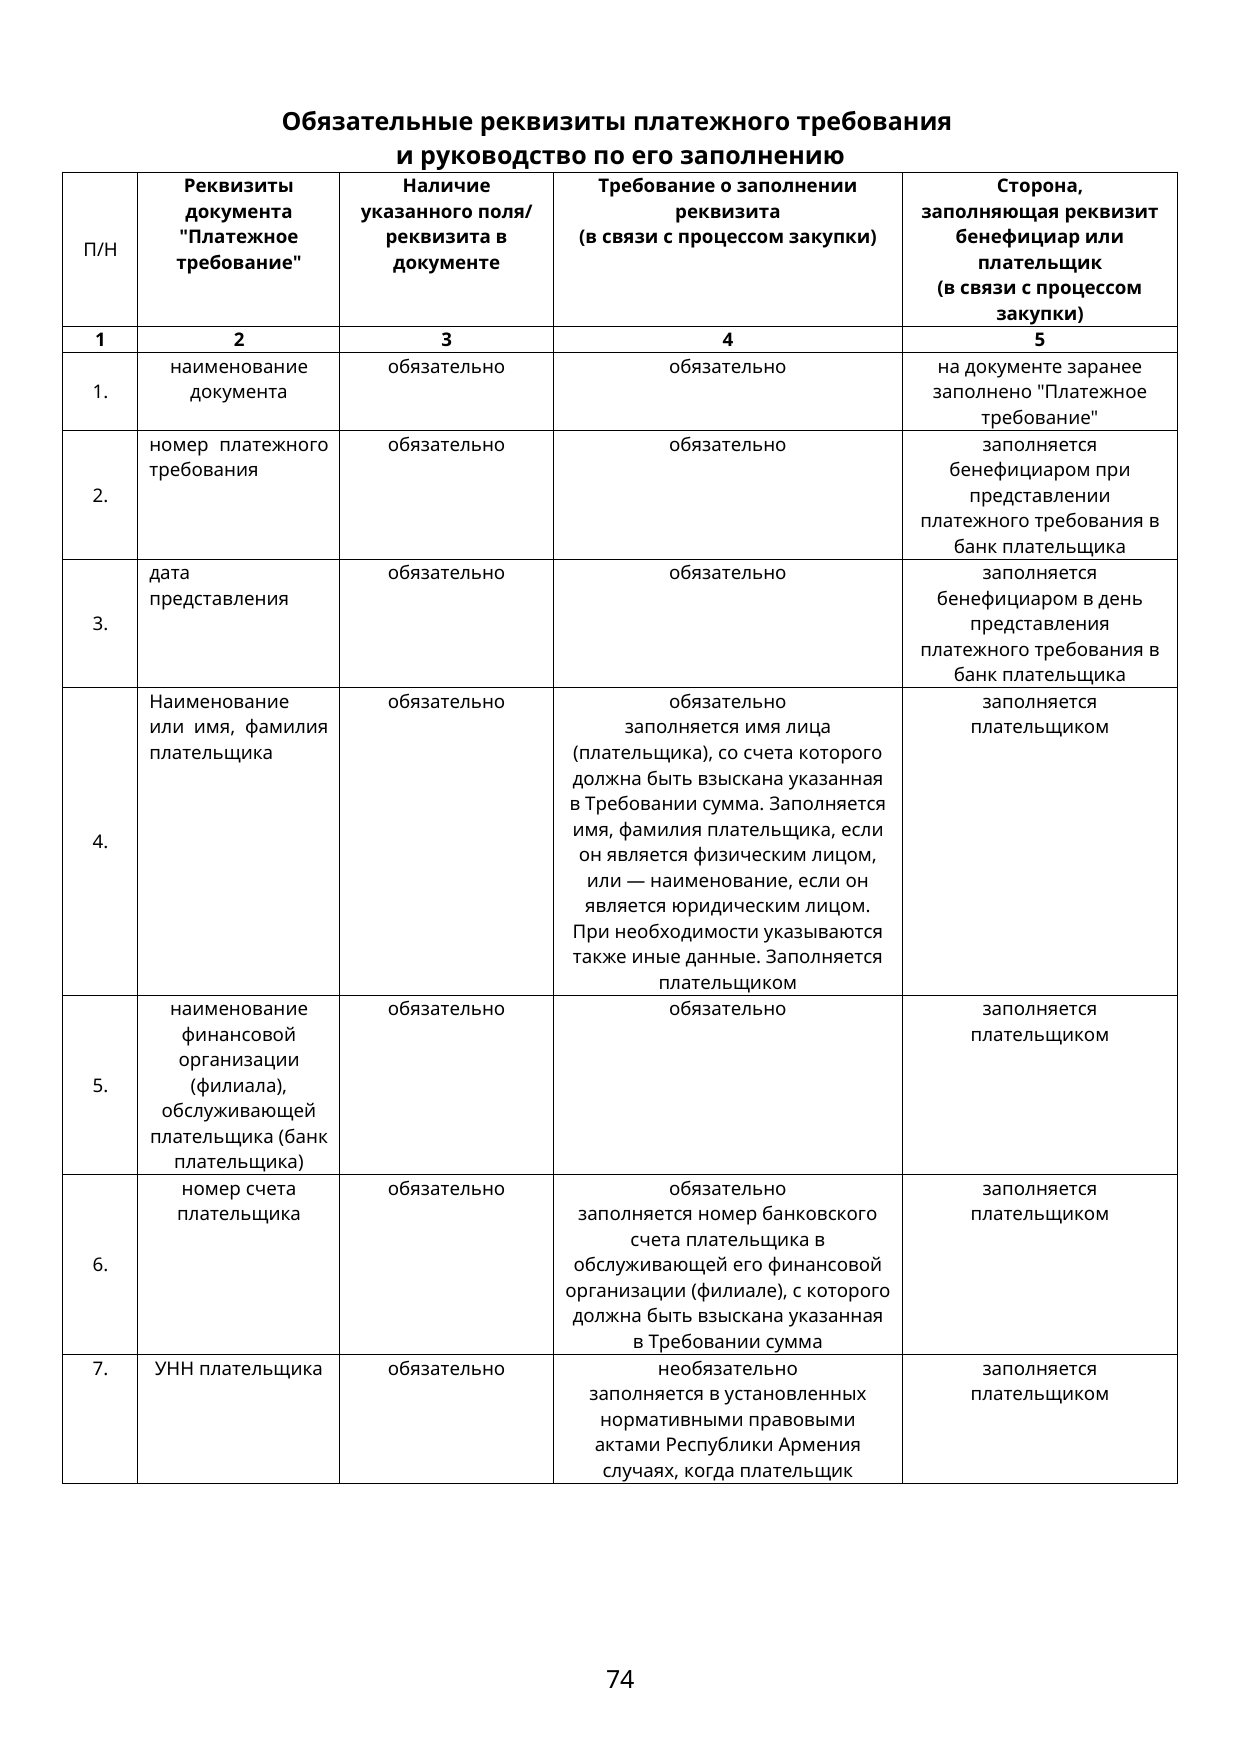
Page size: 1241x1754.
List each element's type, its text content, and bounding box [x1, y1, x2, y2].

table_cell наименование документа [138, 353, 339, 430]
table_cell заполняется бенефициаром в день представления платежного требования в банк плательщика [903, 560, 1177, 687]
table_cell обязательно [340, 560, 553, 687]
table_cell обязательно [340, 996, 553, 1174]
table_cell номер платежного требования [138, 431, 339, 558]
table_cell 3. [63, 560, 137, 687]
table_cell Наименование или имя, фамилия плательщика [138, 688, 339, 994]
table_cell обязательно [554, 560, 902, 687]
table_cell обязательно [340, 353, 553, 430]
table_cell заполняется бенефициаром при представлении платежного требования в банк плательщика [903, 431, 1177, 558]
table_cell 1. [63, 353, 137, 430]
table_cell 4 [554, 327, 902, 352]
table_header Сторона, заполняющая реквизит бенефициар или плательщик (в связи с процессом закупки) [903, 173, 1177, 326]
table_cell обязательно [340, 1175, 553, 1354]
table_cell 6. [63, 1175, 137, 1354]
table_cell заполняется плательщиком [903, 1175, 1177, 1354]
table_cell 2. [63, 431, 137, 558]
table_cell заполняется плательщиком [903, 996, 1177, 1174]
table_cell обязательно [554, 431, 902, 558]
table_cell 5 [903, 327, 1177, 352]
table_cell обязательно [340, 1355, 553, 1482]
text Обязательные реквизиты платежного требования и руководство по его заполнению [207, 103, 1034, 172]
table_cell наименование финансовой организации (филиала), обслуживающей плательщика (банк плательщика) [138, 996, 339, 1174]
table_cell 1 [63, 327, 137, 352]
table_header Наличие указанного поля/ реквизита в документе [340, 173, 553, 326]
table_cell обязательно [340, 431, 553, 558]
table_cell заполняется плательщиком [903, 1355, 1177, 1482]
table_cell обязательно заполняется имя лица (плательщика), со счета которого должна быть взыскана указанная в Требовании сумма. Заполняется имя, фамилия плательщика, если он является физическим лицом, или — наименование, если он является юридическим лицом. При необходимости указываются также иные данные. Заполняется плательщиком [554, 688, 902, 994]
table_cell 5. [63, 996, 137, 1174]
table_cell на документе заранее заполнено "Платежное требование" [903, 353, 1177, 430]
table_header П/Н [63, 173, 137, 326]
table_cell 2 [138, 327, 339, 352]
table_header Реквизиты документа "Платежное требование" [138, 173, 339, 326]
table_cell 7. [63, 1355, 137, 1482]
table_cell заполняется плательщиком [903, 688, 1177, 994]
table_cell обязательно заполняется номер банковского счета плательщика в обслуживающей его финансовой организации (филиале), с которого должна быть взыскана указанная в Требовании сумма [554, 1175, 902, 1354]
table_cell номер счета плательщика [138, 1175, 339, 1354]
table_cell обязательно [554, 996, 902, 1174]
table_cell обязательно [554, 353, 902, 430]
table_header Требование о заполнении реквизита (в связи с процессом закупки) [554, 173, 902, 326]
table_cell 3 [340, 327, 553, 352]
table_cell дата представления [138, 560, 339, 687]
table_cell УНН плательщика [138, 1355, 339, 1482]
table_cell 4. [63, 688, 137, 994]
table_cell обязательно [340, 688, 553, 994]
